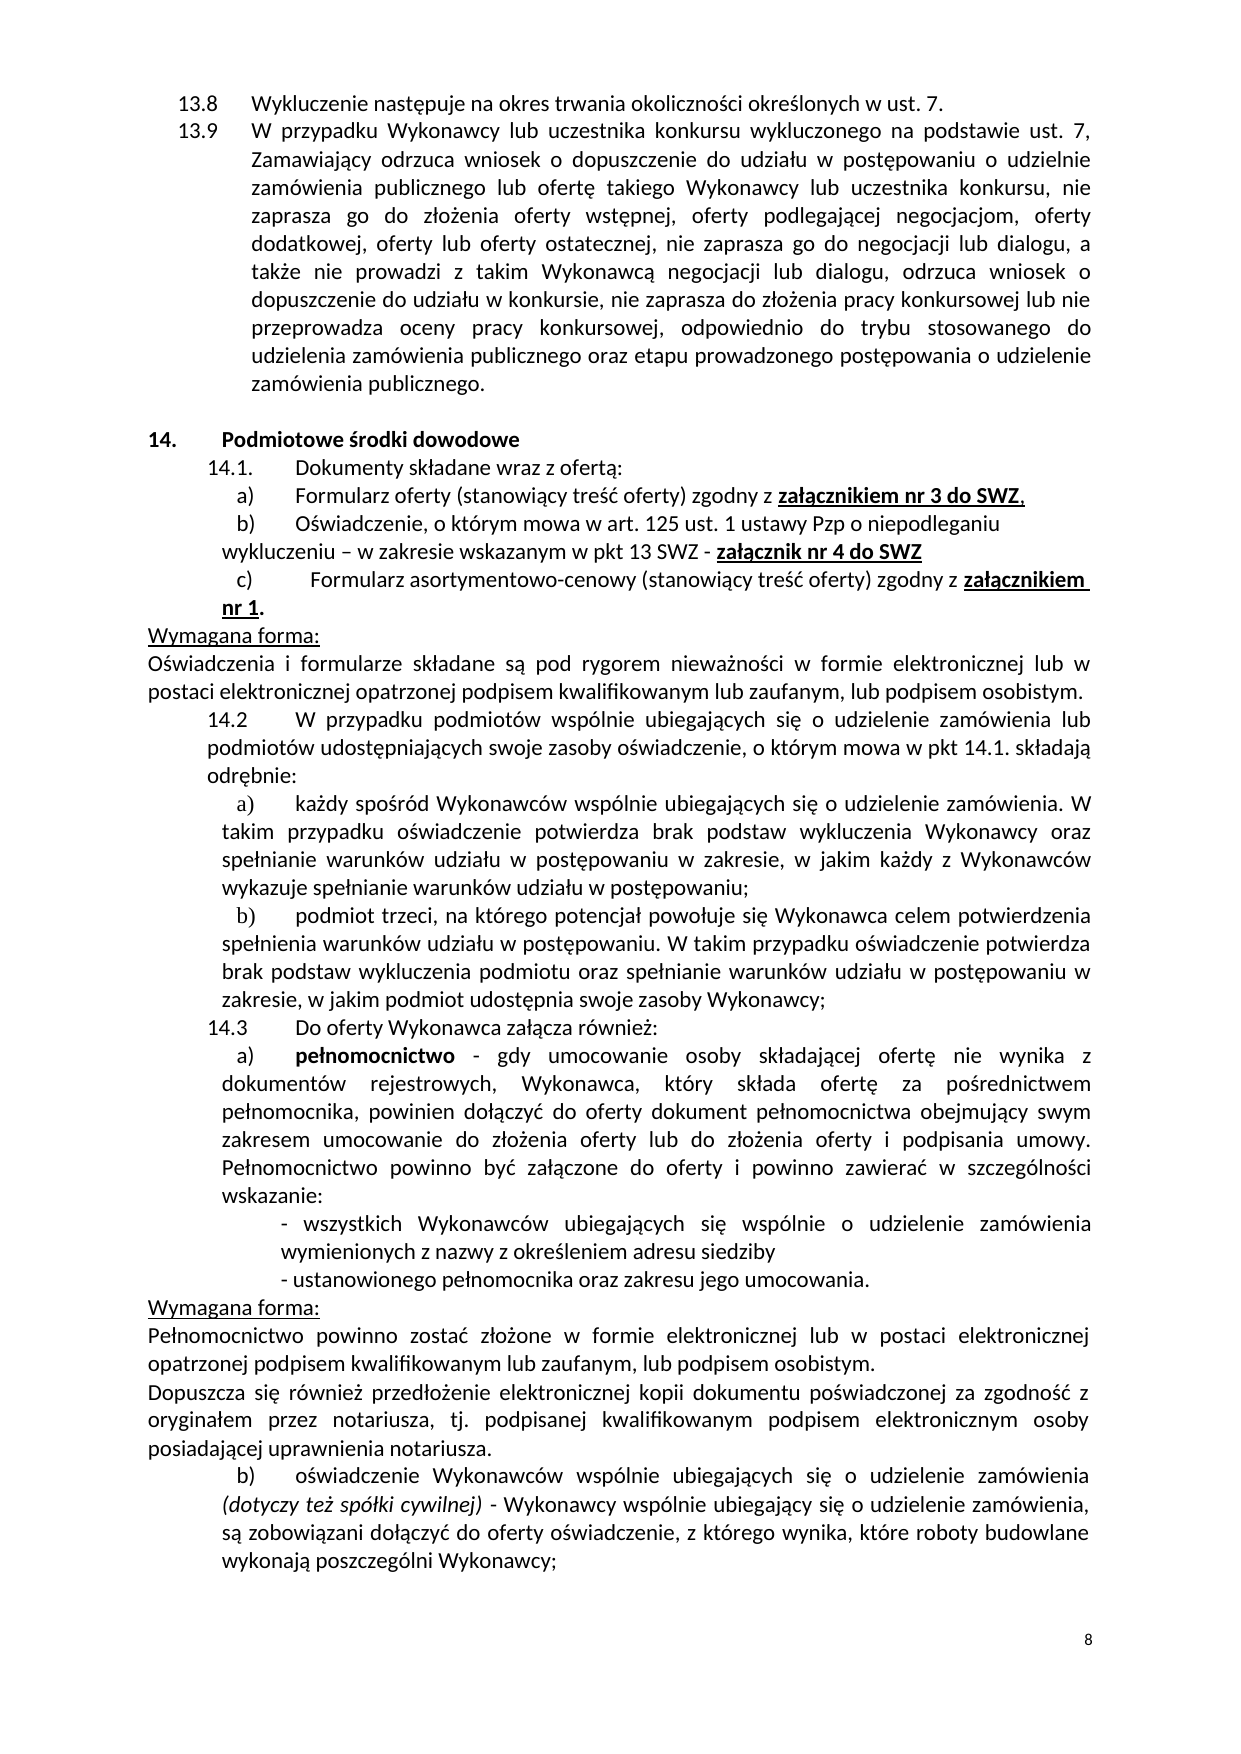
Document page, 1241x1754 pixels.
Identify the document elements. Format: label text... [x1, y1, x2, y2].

list Formularz oferty (stanowiący treść oferty) zgodny z załącznikiem nr 3 do SWZ, [222, 481, 1092, 509]
list Oświadczenie, o którym mowa w art. 125 ust. 1 ustawy Pzp o niepodleganiu wykluczeniu – w zakresie wskazanym w pkt 13 SWZ - załącznik nr 4 do SWZ [222, 509, 1092, 565]
list Dokumenty składane wraz z ofertą: [207, 453, 1092, 481]
list każdy spośród Wykonawców wspólnie ubiegających się o udzielenie zamówienia. W takim przypadku oświadczenie potwierdza brak podstaw wykluczenia Wykonawcy oraz spełnianie warunków udziału w postępowaniu w zakresie, w jakim każdy z Wykonawców wykazuje spełnianie warunków udziału w postępowaniu; [222, 789, 1092, 901]
text Dopuszcza się również przedłożenie elektronicznej kopii dokumentu poświadczonej za zgodność z oryginałem przez notariusza, tj. podpisanej kwalifikowanym podpisem elektronicznym osoby posiadającej uprawnienia notariusza. [148, 1378, 1090, 1462]
list Wykluczenie następuje na okres trwania okoliczności określonych w ust. 7. [177, 89, 1092, 117]
text Wymagana forma: [148, 621, 1092, 649]
list Do oferty Wykonawca załącza również: [207, 1013, 1092, 1041]
text Wymagana forma: [148, 1293, 1090, 1322]
list podmiot trzeci, na którego potencjał powołuje się Wykonawca celem potwierdzenia spełnienia warunków udziału w postępowaniu. W takim przypadku oświadczenie potwierdza brak podstaw wykluczenia podmiotu oraz spełnianie warunków udziału w postępowaniu w zakresie, w jakim podmiot udostępnia swoje zasoby Wykonawcy; [222, 901, 1092, 1013]
text - wszystkich Wykonawców ubiegających się wspólnie o udzielenie zamówienia wymienionych z nazwy z określeniem adresu siedziby [281, 1209, 1092, 1266]
list Podmiotowe środki dowodowe [148, 425, 1092, 453]
list Formularz asortymentowo-cenowy (stanowiący treść oferty) zgodny z załącznikiem nr 1. [222, 565, 1092, 621]
list W przypadku Wykonawcy lub uczestnika konkursu wykluczonego na podstawie ust. 7, Zamawiający odrzuca wniosek o dopuszczenie do udziału w postępowaniu o udzielnie zamówienia publicznego lub ofertę takiego Wykonawcy lub uczestnika konkursu, nie zaprasza go do złożenia oferty wstępnej, oferty podlegającej negocjacjom, oferty dodatkowej, oferty lub oferty ostatecznej, nie zaprasza go do negocjacji lub dialogu, a także nie prowadzi z takim Wykonawcą negocjacji lub dialogu, odrzuca wniosek o dopuszczenie do udziału w konkursie, nie zaprasza do złożenia pracy konkursowej lub nie przeprowadza oceny pracy konkursowej, odpowiednio do trybu stosowanego do udzielenia zamówienia publicznego oraz etapu prowadzonego postępowania o udzielenie zamówienia publicznego. [177, 117, 1092, 397]
list oświadczenie Wykonawców wspólnie ubiegających się o udzielenie zamówienia (dotyczy też spółki cywilnej) - Wykonawcy wspólnie ubiegający się o udzielenie zamówienia, są zobowiązani dołączyć do oferty oświadczenie, z którego wynika, które roboty budowlane wykonają poszczególni Wykonawcy; [222, 1462, 1090, 1574]
list pełnomocnictwo - gdy umocowanie osoby składającej ofertę nie wynika z dokumentów rejestrowych, Wykonawca, który składa ofertę za pośrednictwem pełnomocnika, powinien dołączyć do oferty dokument pełnomocnictwa obejmujący swym zakresem umocowanie do złożenia oferty lub do złożenia oferty i podpisania umowy. Pełnomocnictwo powinno być załączone do oferty i powinno zawierać w szczególności wskazanie: [222, 1041, 1092, 1209]
text Oświadczenia i formularze składane są pod rygorem nieważności w formie elektronicznej lub w postaci elektronicznej opatrzonej podpisem kwalifikowanym lub zaufanym, lub podpisem osobistym. [148, 649, 1092, 705]
text - ustanowionego pełnomocnika oraz zakresu jego umocowania. [281, 1266, 1092, 1293]
list W przypadku podmiotów wspólnie ubiegających się o udzielenie zamówienia lub podmiotów udostępniających swoje zasoby oświadczenie, o którym mowa w pkt 14.1. składają odrębnie: [207, 705, 1092, 789]
text Pełnomocnictwo powinno zostać złożone w formie elektronicznej lub w postaci elektronicznej opatrzonej podpisem kwalifikowanym lub zaufanym, lub podpisem osobistym. [148, 1322, 1090, 1378]
